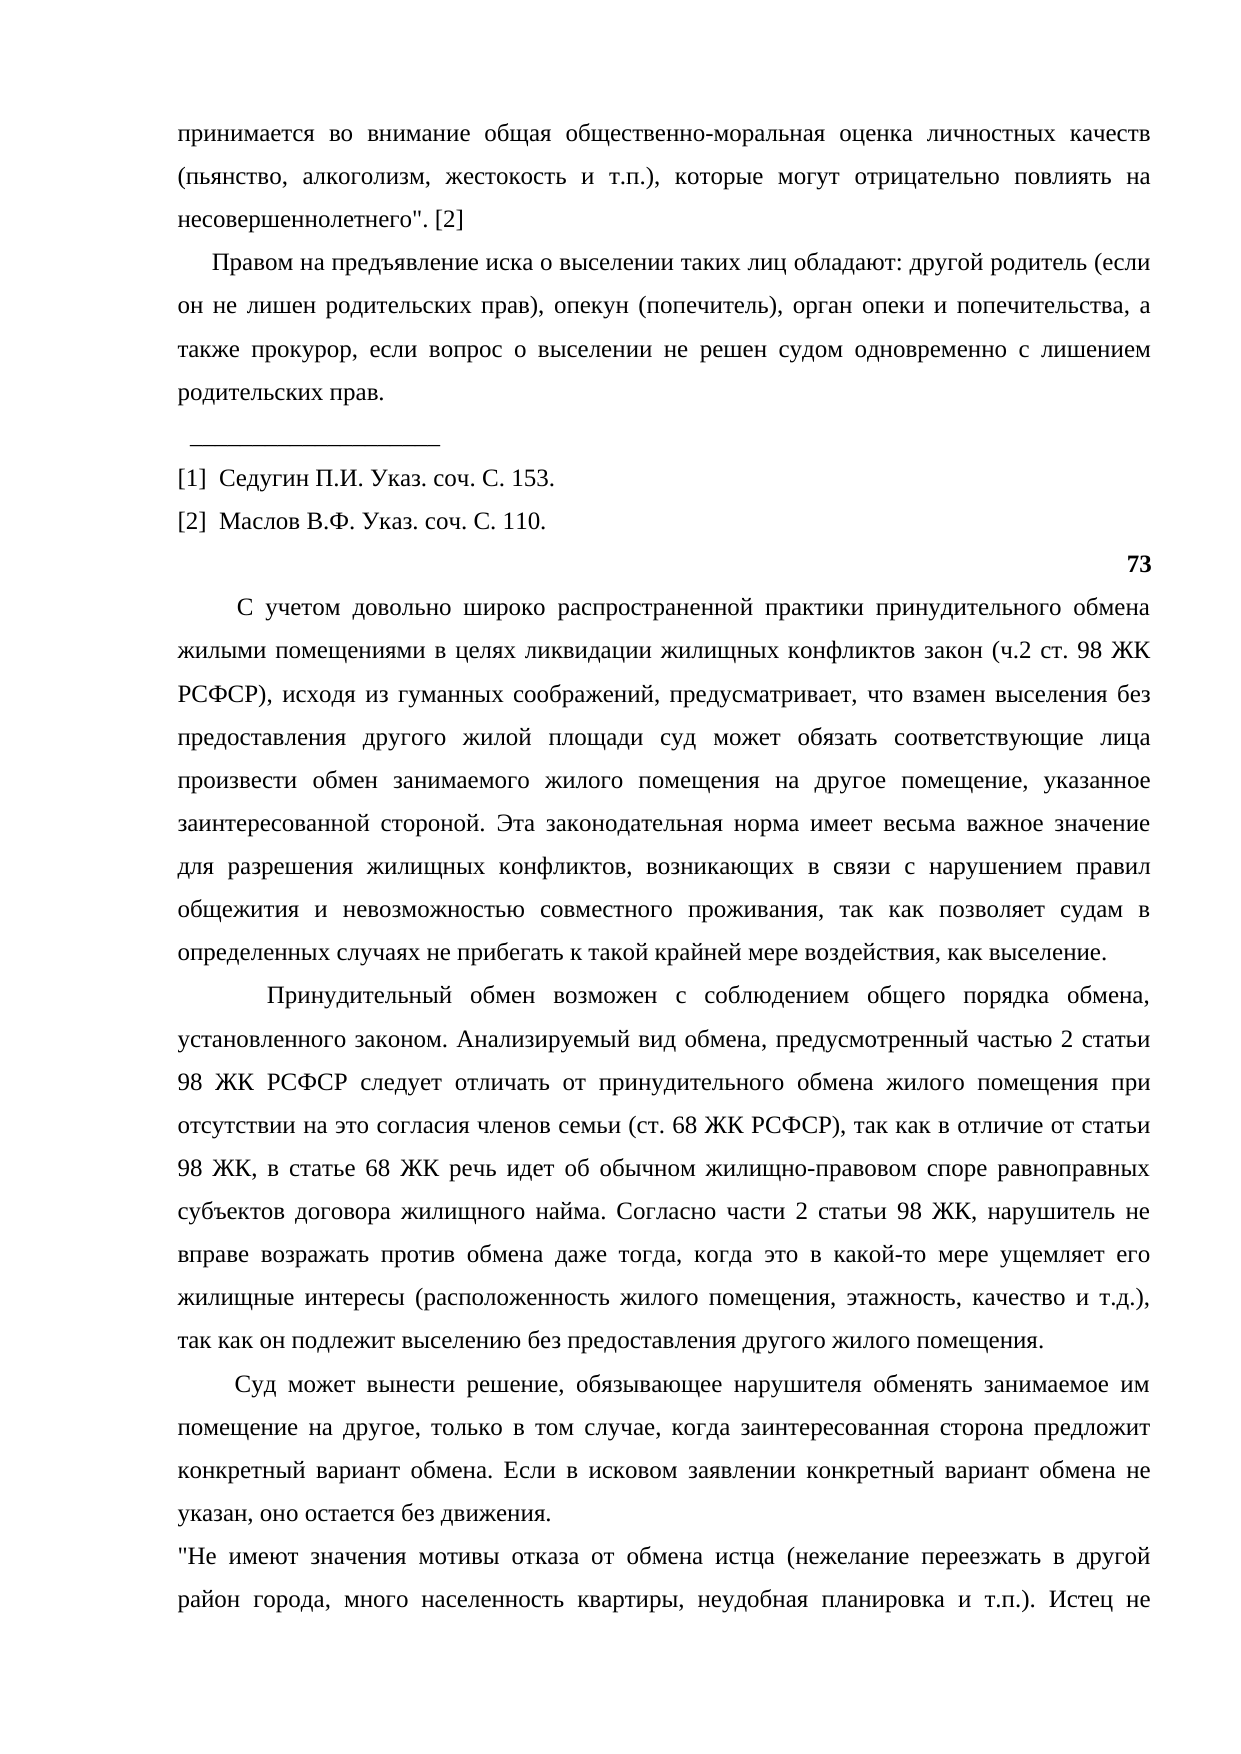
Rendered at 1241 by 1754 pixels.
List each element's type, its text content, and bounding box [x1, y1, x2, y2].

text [177, 1541, 1152, 1613]
text С учетом довольно широко распространенной практики принудительного обмена жилыми помещениями в целях ликвидации жилищных конфликтов закон (ч.2 ст. 98 ЖК РСФСР), исходя из гуманных соображений, предусматривает, что взамен выселения без предоставления другого жилой площади суд может обязать соответствующие лица произвести обмен занимаемого жилого помещения на другое помещение, указанное заинтересованной стороной. Эта законодательная норма имеет весьма важное значение для разрешения жилищных конфликтов, возникающих в связи с нарушением правил общежития и невозможностью совместного проживания, так как позволяет судам в определенных случаях не прибегать к такой крайней мере воздействия, как выселение. [177, 592, 1152, 966]
text Суд может вынести решение, обязывающее нарушителя обменять занимаемое им помещение на другое, только в том случае, когда заинтересованная сторона предложит конкретный вариант обмена. Если в исковом заявлении конкретный вариант обмена не указан, оно остается без движения. [177, 1369, 1152, 1527]
text Принудительный обмен возможен с соблюдением общего порядка обмена, установленного законом. Анализируемый вид обмена, предусмотренный частью 2 статьи 98 ЖК РСФСР следует отличать от принудительного обмена жилого помещения при отсутствии на это согласия членов семьи (ст. 68 ЖК РСФСР), так как в отличие от статьи 98 ЖК, в статье 68 ЖК речь идет об обычном жилищно-правовом споре равноправных субъектов договора жилищного найма. Согласно части 2 статьи 98 ЖК, нарушитель не вправе возражать против обмена даже тогда, когда это в какой-то мере ущемляет его жилищные интересы (расположенность жилого помещения, этажность, качество и т.д.), так как он подлежит выселению без предоставления другого жилого помещения. [177, 981, 1152, 1354]
text Правом на предъявление иска о выселении таких лиц обладают: другой родитель (если он не лишен родительских прав), опекун (попечитель), орган опеки и попечительства, а также прокурор, если вопрос о выселении не решен судом одновременно с лишением родительских прав. [177, 247, 1152, 406]
text 73 [177, 549, 1152, 578]
text [2] Маслов В.Ф. Указ. соч. С. 110. [177, 506, 1152, 535]
text [1] Седугин П.И. Указ. соч. С. 153. [177, 463, 1152, 492]
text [177, 118, 1152, 233]
text ____________________ [177, 420, 1152, 449]
